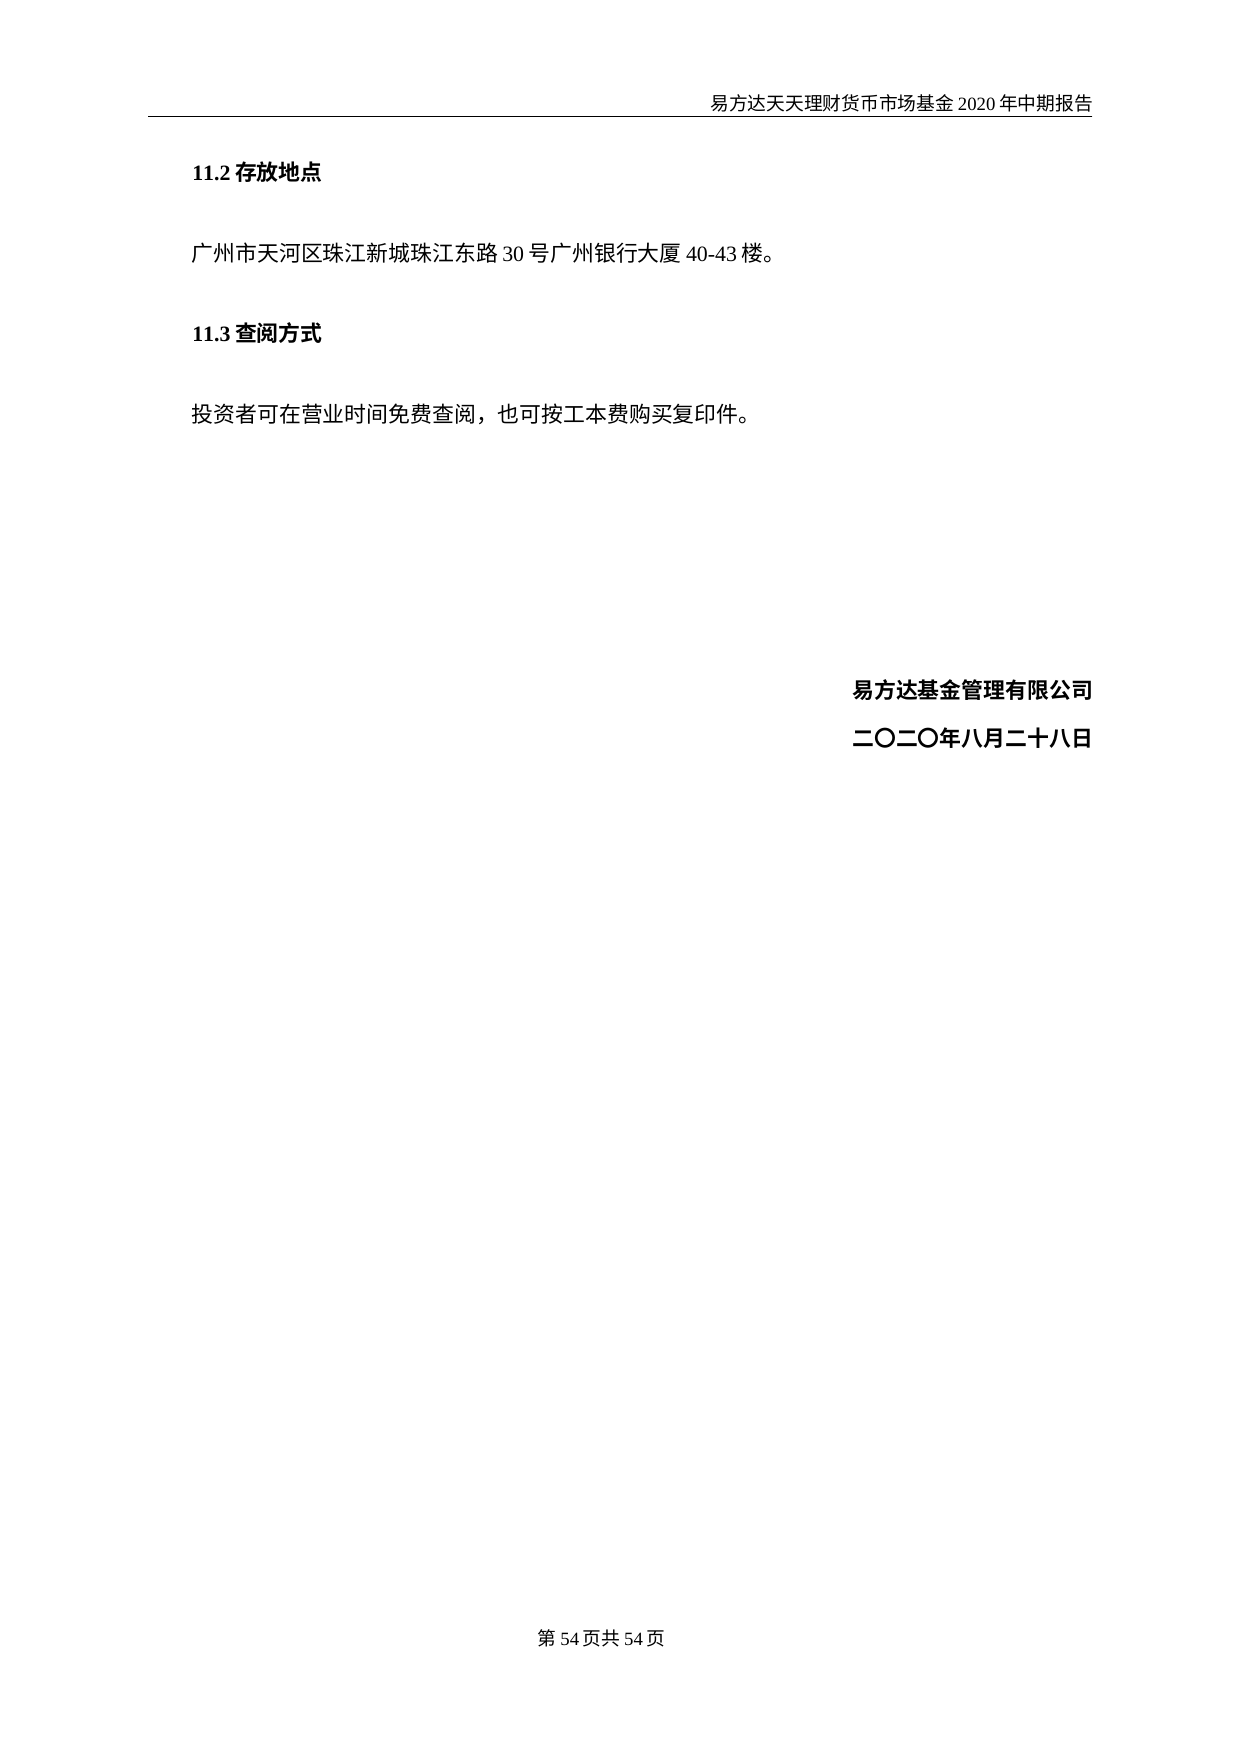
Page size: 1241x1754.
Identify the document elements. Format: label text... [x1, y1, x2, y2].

text 广州市天河区珠江新城珠江东路30号广州银行大厦40-43楼。 [148, 235, 1092, 268]
text 二〇二〇年八月二十八日 [148, 721, 1092, 753]
subtitle 11.2存放地点 [192, 154, 1092, 187]
text 易方达基金管理有限公司 [148, 673, 1092, 705]
subtitle 11.3查阅方式 [192, 316, 1092, 348]
text 投资者可在营业时间免费查阅，也可按工本费购买复印件。 [148, 397, 1092, 429]
